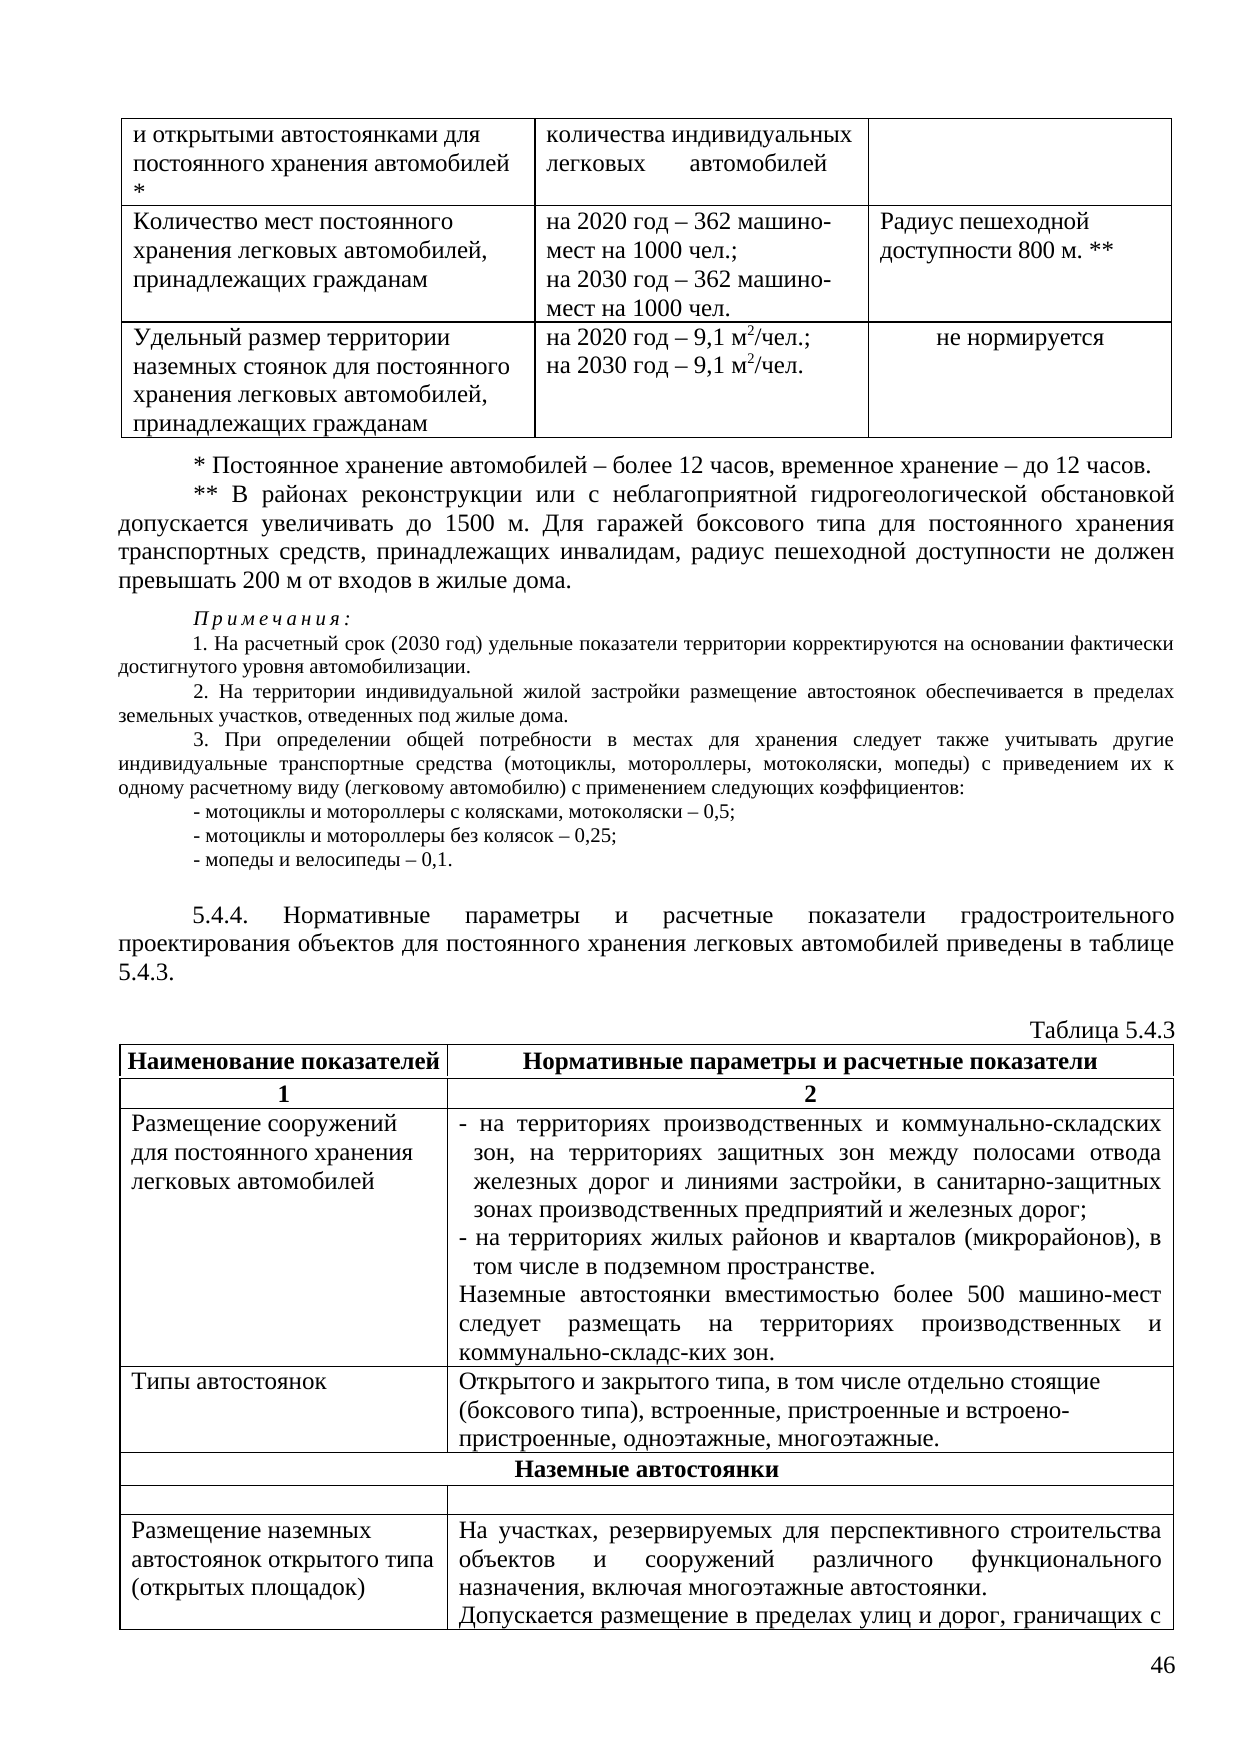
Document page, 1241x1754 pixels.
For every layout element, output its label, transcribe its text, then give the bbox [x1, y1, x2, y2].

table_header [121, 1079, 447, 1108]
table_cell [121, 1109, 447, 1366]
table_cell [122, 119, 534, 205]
text - мотоциклы и мотороллеры с колясками, мотоколяски – 0,5; [118, 799, 1175, 823]
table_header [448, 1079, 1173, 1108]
text 3. При определении общей потребности в местах для хранения следует также учитывать другие индивидуальные транспортные средства (мотоциклы, мотороллеры, мотоколяски, мопеды) с приведением их к одному расчетному виду (легковому автомобилю) с применением следующих коэффициентов: [118, 727, 1175, 799]
text Примечания: [118, 606, 1175, 630]
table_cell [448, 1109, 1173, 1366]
text - мопеды и велосипеды – 0,1. [118, 847, 1175, 871]
text Таблица 5.4.3 [118, 1015, 1175, 1043]
text ** В районах реконструкции или с неблагоприятной гидрогеологической обстановкой допускается увеличивать до . Для гаражей боксового типа для постоянного хранения транспортных средств, принадлежащих инвалидам, радиус пешеходной доступности не должен превышать от входов в жилые дома. [118, 479, 1175, 594]
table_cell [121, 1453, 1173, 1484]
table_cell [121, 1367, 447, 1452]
text 1. На расчетный срок (2030 год) удельные показатели территории корректируются на основании фактически достигнутого уровня автомобилизации. [118, 630, 1175, 678]
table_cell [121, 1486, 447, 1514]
text 2. На территории индивидуальной жилой застройки размещение автостоянок обеспечивается в пределах земельных участков, отведенных под жилые дома. [118, 678, 1175, 727]
text - мотоциклы и мотороллеры без колясок – 0,25; [118, 823, 1175, 847]
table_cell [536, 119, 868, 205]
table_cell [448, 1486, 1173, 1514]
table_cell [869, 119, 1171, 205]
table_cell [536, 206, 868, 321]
text 5.4.4. Нормативные параметры и расчетные показатели градостроительного проектирования объектов для постоянного хранения легковых автомобилей приведены в таблице 5.4.3. [118, 900, 1175, 986]
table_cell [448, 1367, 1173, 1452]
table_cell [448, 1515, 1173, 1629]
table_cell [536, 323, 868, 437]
text * Постоянное хранение автомобилей – более 12 часов, временное хранение – до 12 часов. [118, 450, 1175, 479]
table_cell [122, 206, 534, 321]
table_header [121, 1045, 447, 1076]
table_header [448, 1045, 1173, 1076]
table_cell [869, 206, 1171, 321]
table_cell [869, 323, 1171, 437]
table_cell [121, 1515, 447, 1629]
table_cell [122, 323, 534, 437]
